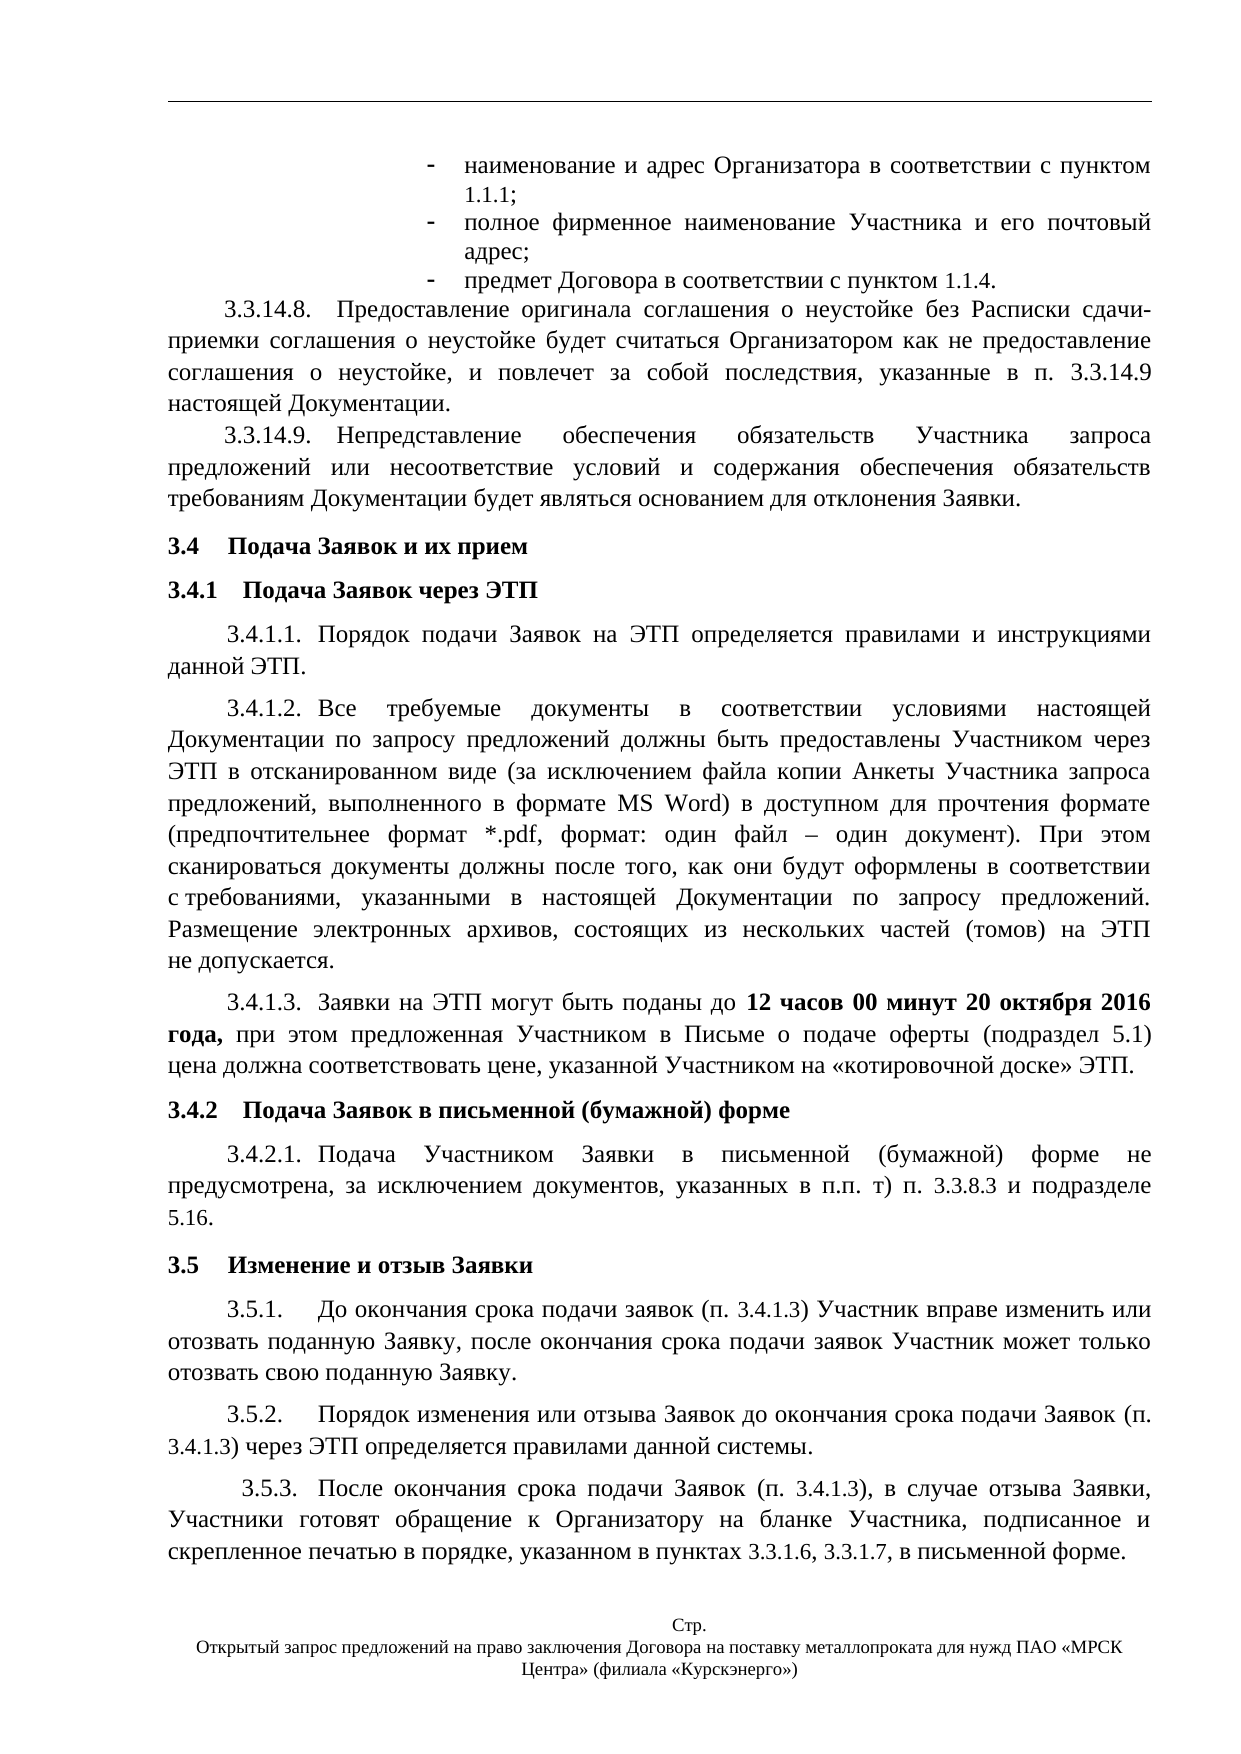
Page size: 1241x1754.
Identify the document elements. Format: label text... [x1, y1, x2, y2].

subtitle Подача Заявок через ЭТП [168, 575, 1152, 604]
list Заявки на ЭТП могут быть поданы до 12 часов 00 минут 20 октября 2016 года, при этом предложенная Участником в Письме о подаче оферты (подраздел 5.1) цена должна соответствовать цене, указанной Участником на «котировочной доске» ЭТП. [168, 987, 1152, 1079]
list предмет Договора в соответствии с пунктом 1.1.4. [427, 265, 1152, 294]
list Непредставление обеспечения обязательств Участника запроса предложений или несоответствие условий и содержания обеспечения обязательств требованиям Документации будет являться основанием для отклонения Заявки. [168, 420, 1152, 512]
list Порядок подачи Заявок на ЭТП определяется правилами и инструкциями данной ЭТП. [168, 619, 1152, 680]
subtitle Подача Заявок в письменной (бумажной) форме [168, 1095, 1152, 1123]
list наименование и адрес Организатора в соответствии с пунктом 1.1.1; [427, 150, 1152, 207]
subtitle Изменение и отзыв Заявки [168, 1250, 1152, 1279]
list Все требуемые документы в соответствии условиями настоящей Документации по запросу предложений должны быть предоставлены Участником через ЭТП в отсканированном виде (за исключением файла копии Анкеты Участника запроса предложений, выполненного в формате MS Word) в доступном для прочтения формате (предпочтительнее формат *.pdf, формат: один файл – один документ). При этом сканироваться документы должны после того, как они будут оформлены в соответствии с требованиями, указанными в настоящей Документации по запросу предложений. Размещение электронных архивов, состоящих из нескольких частей (томов) на ЭТП не допускается. [168, 693, 1152, 974]
list Подача Участником Заявки в письменной (бумажной) форме не предусмотрена, за исключением документов, указанных в п.п. т) п. 3.3.8.3 и подразделе 5.16. [168, 1139, 1152, 1231]
list Предоставление оригинала соглашения о неустойке без Расписки сдачи-приемки соглашения о неустойке будет считаться Организатором как не предоставление соглашения о неустойке, и повлечет за собой последствия, указанные в п. 3.3.14.9 настоящей Документации. [168, 294, 1152, 417]
list После окончания срока подачи Заявок (п. 3.4.1.3), в случае отзыва Заявки, Участники готовят обращение к Организатору на бланке Участника, подписанное и скрепленное печатью в порядке, указанном в пунктах 3.3.1.6, 3.3.1.7, в письменной форме. [168, 1473, 1152, 1565]
list Порядок изменения или отзыва Заявок до окончания срока подачи Заявок (п. 3.4.1.3) через ЭТП определяется правилами данной системы. [168, 1399, 1152, 1459]
list До окончания срока подачи заявок (п. 3.4.1.3) Участник вправе изменить или отозвать поданную Заявку, после окончания срока подачи заявок Участник может только отозвать свою поданную Заявку. [168, 1294, 1152, 1386]
list полное фирменное наименование Участника и его почтовый адрес; [427, 207, 1152, 265]
subtitle Подача Заявок и их прием [168, 531, 1152, 560]
